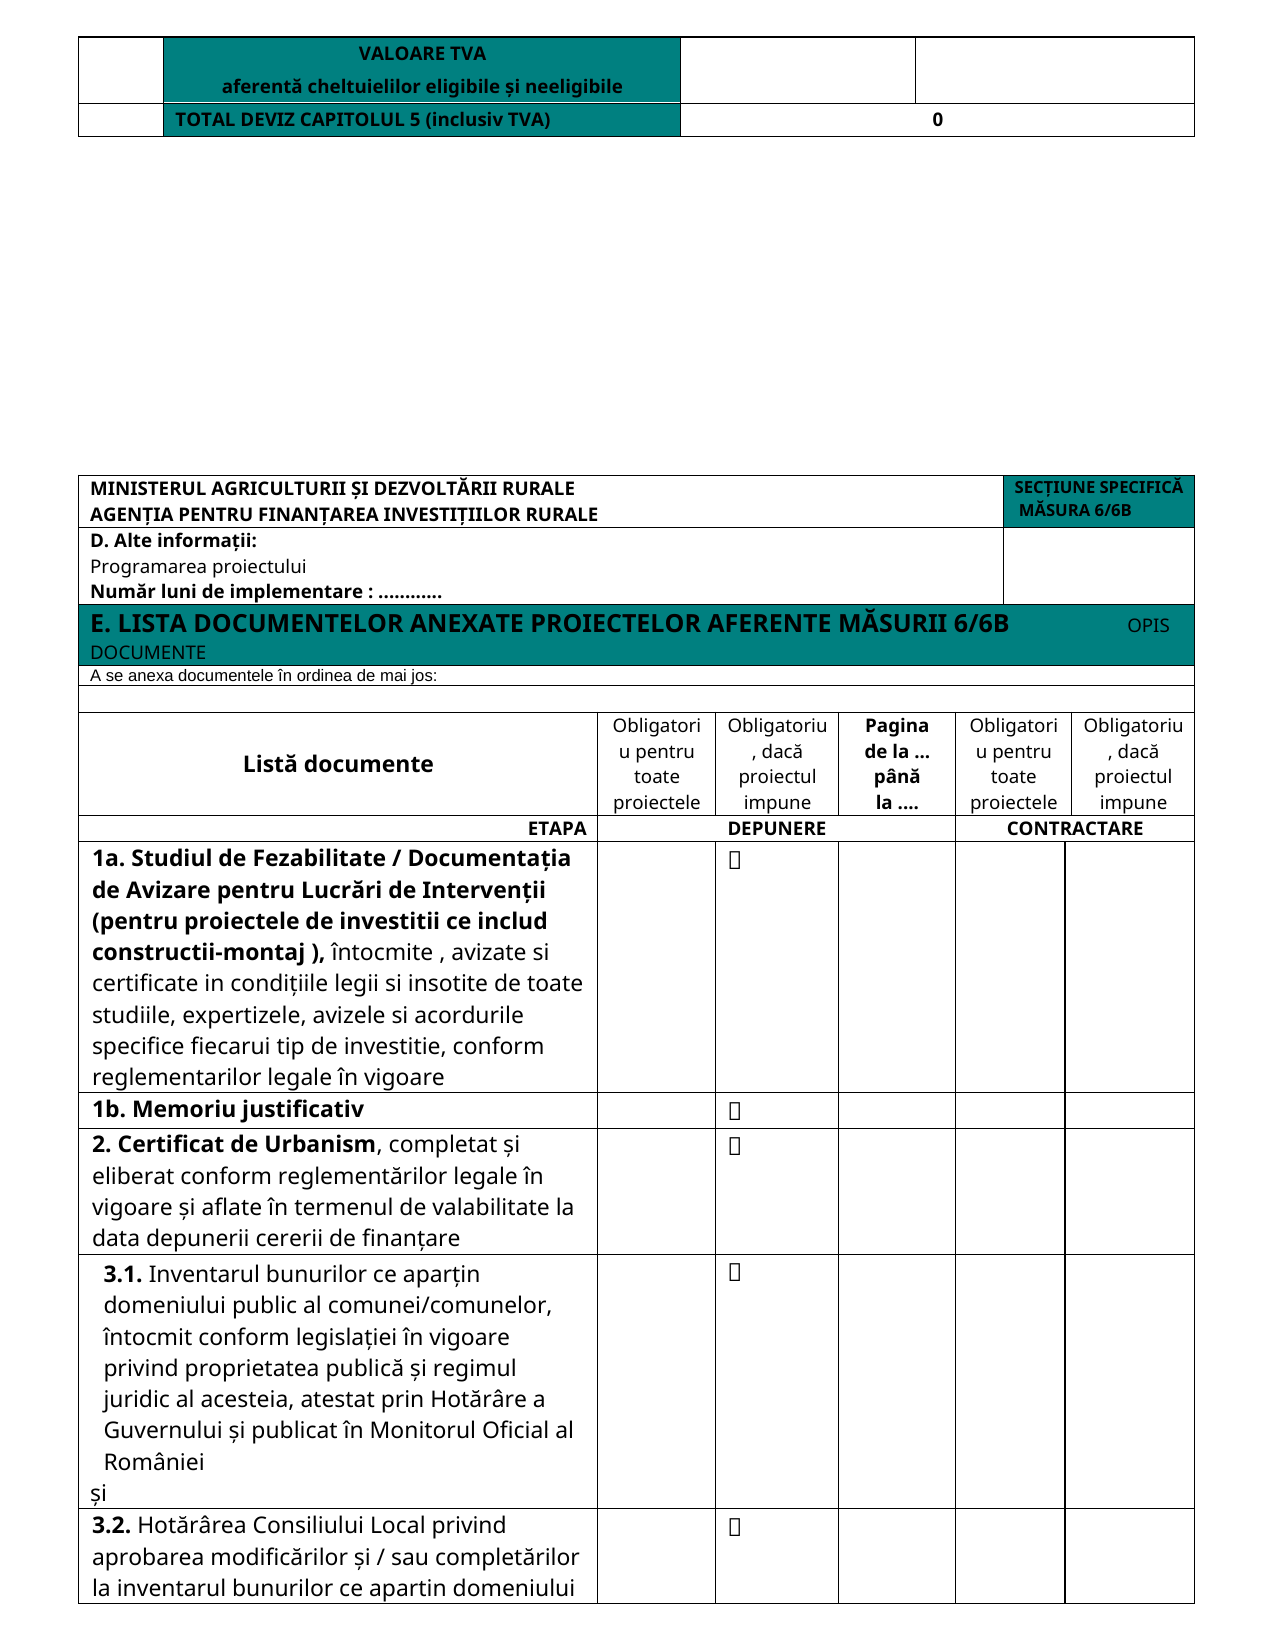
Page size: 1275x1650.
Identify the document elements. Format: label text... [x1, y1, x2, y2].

table_cell 0 [681, 104, 1194, 136]
table_cell D. Alte informații: Programarea proiectului Număr luni de implementare : ............ [79, 528, 1003, 604]
table_cell  [716, 1129, 838, 1253]
table_cell CONTRACTARE [956, 816, 1194, 841]
table_cell [956, 1129, 1064, 1253]
table_cell [839, 842, 955, 1092]
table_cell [79, 1509, 597, 1603]
table_cell [598, 842, 715, 1092]
table_cell [598, 1129, 715, 1253]
table_cell A se anexa documentele în ordinea de mai jos: [79, 666, 1194, 685]
table_cell 1b. Memoriu justificativ [79, 1093, 597, 1127]
table_cell 2. Certificat de Urbanism, completat şi eliberat conform reglementărilor legale în vigoare şi aflate în termenul de valabilitate la data depunerii cererii de finanţare [79, 1129, 597, 1253]
table_cell DEPUNERE [598, 816, 955, 841]
table_cell 1a. Studiul de Fezabilitate / Documentaţia de Avizare pentru Lucrări de Intervenţii (pentru proiectele de investitii ce includ constructii-montaj ), întocmite , avizate si certificate in condiţiile legii si insotite de toate studiile, expertizele, avizele si acordurile specifice fiecarui tip de investitie, conform reglementarilor legale în vigoare [79, 842, 597, 1092]
table_cell [79, 686, 1194, 712]
table_cell Obligatoriu, dacă proiectul impune [716, 713, 838, 815]
table_cell [1066, 842, 1194, 1092]
table_cell  [716, 842, 838, 1092]
table_cell Obligatoriu pentru toate proiectele [956, 713, 1071, 815]
table_cell Pagina de la ... până la .... [839, 713, 955, 815]
table_cell [839, 1129, 955, 1253]
table_cell [681, 38, 915, 102]
table_cell [1004, 528, 1194, 604]
table_header MINISTERUL AGRICULTURII ȘI DEZVOLTĂRII RURALE AGENȚIA PENTRU FINANȚAREA INVESTIȚIILOR RURALE [79, 476, 1003, 527]
table_cell [79, 104, 163, 136]
table_cell [598, 1255, 715, 1508]
table_cell  [716, 1255, 838, 1508]
table_cell [956, 842, 1064, 1092]
table_cell [598, 1509, 715, 1603]
table_cell [598, 1093, 715, 1127]
table_cell Obligatoriu pentru toate proiectele [598, 713, 715, 815]
table_cell  [716, 1093, 838, 1127]
table_cell Listă documente [79, 713, 597, 815]
table_cell VALOARE TVA aferentă cheltuielilor eligibile și neeligibile [164, 38, 680, 102]
table_cell [839, 1093, 955, 1127]
table_cell [1066, 1255, 1194, 1508]
table_cell [1066, 1129, 1194, 1253]
table_cell [956, 1093, 1064, 1127]
table_cell Obligatoriu, dacă proiectul impune [1072, 713, 1194, 815]
table_cell 3.1. Inventarul bunurilor ce aparţin domeniului public al comunei/comunelor, întocmit conform legislaţiei în vigoare privind proprietatea publică şi regimul juridic al acesteia, atestat prin Hotărâre a Guvernului şi publicat în Monitorul Oficial al României şi [79, 1255, 597, 1508]
table_cell E. LISTA DOCUMENTELOR ANEXATE PROIECTELOR AFERENTE MĂSURII 6/6B OPIS DOCUMENTE [79, 605, 1194, 665]
table_header SECȚIUNE SPECIFICĂ MĂSURA 6/6B [1004, 476, 1194, 527]
table_cell [1066, 1509, 1194, 1603]
table_cell [79, 38, 163, 102]
table_cell [839, 1255, 955, 1508]
table_cell [916, 38, 1194, 102]
table_cell TOTAL DEVIZ CAPITOLUL 5 (inclusiv TVA) [164, 104, 680, 136]
table_cell  [716, 1509, 838, 1603]
table_cell [839, 1509, 955, 1603]
table_cell [956, 1255, 1064, 1508]
table_cell ETAPA [79, 816, 597, 841]
table_cell [1066, 1093, 1194, 1127]
table_cell [956, 1509, 1064, 1603]
